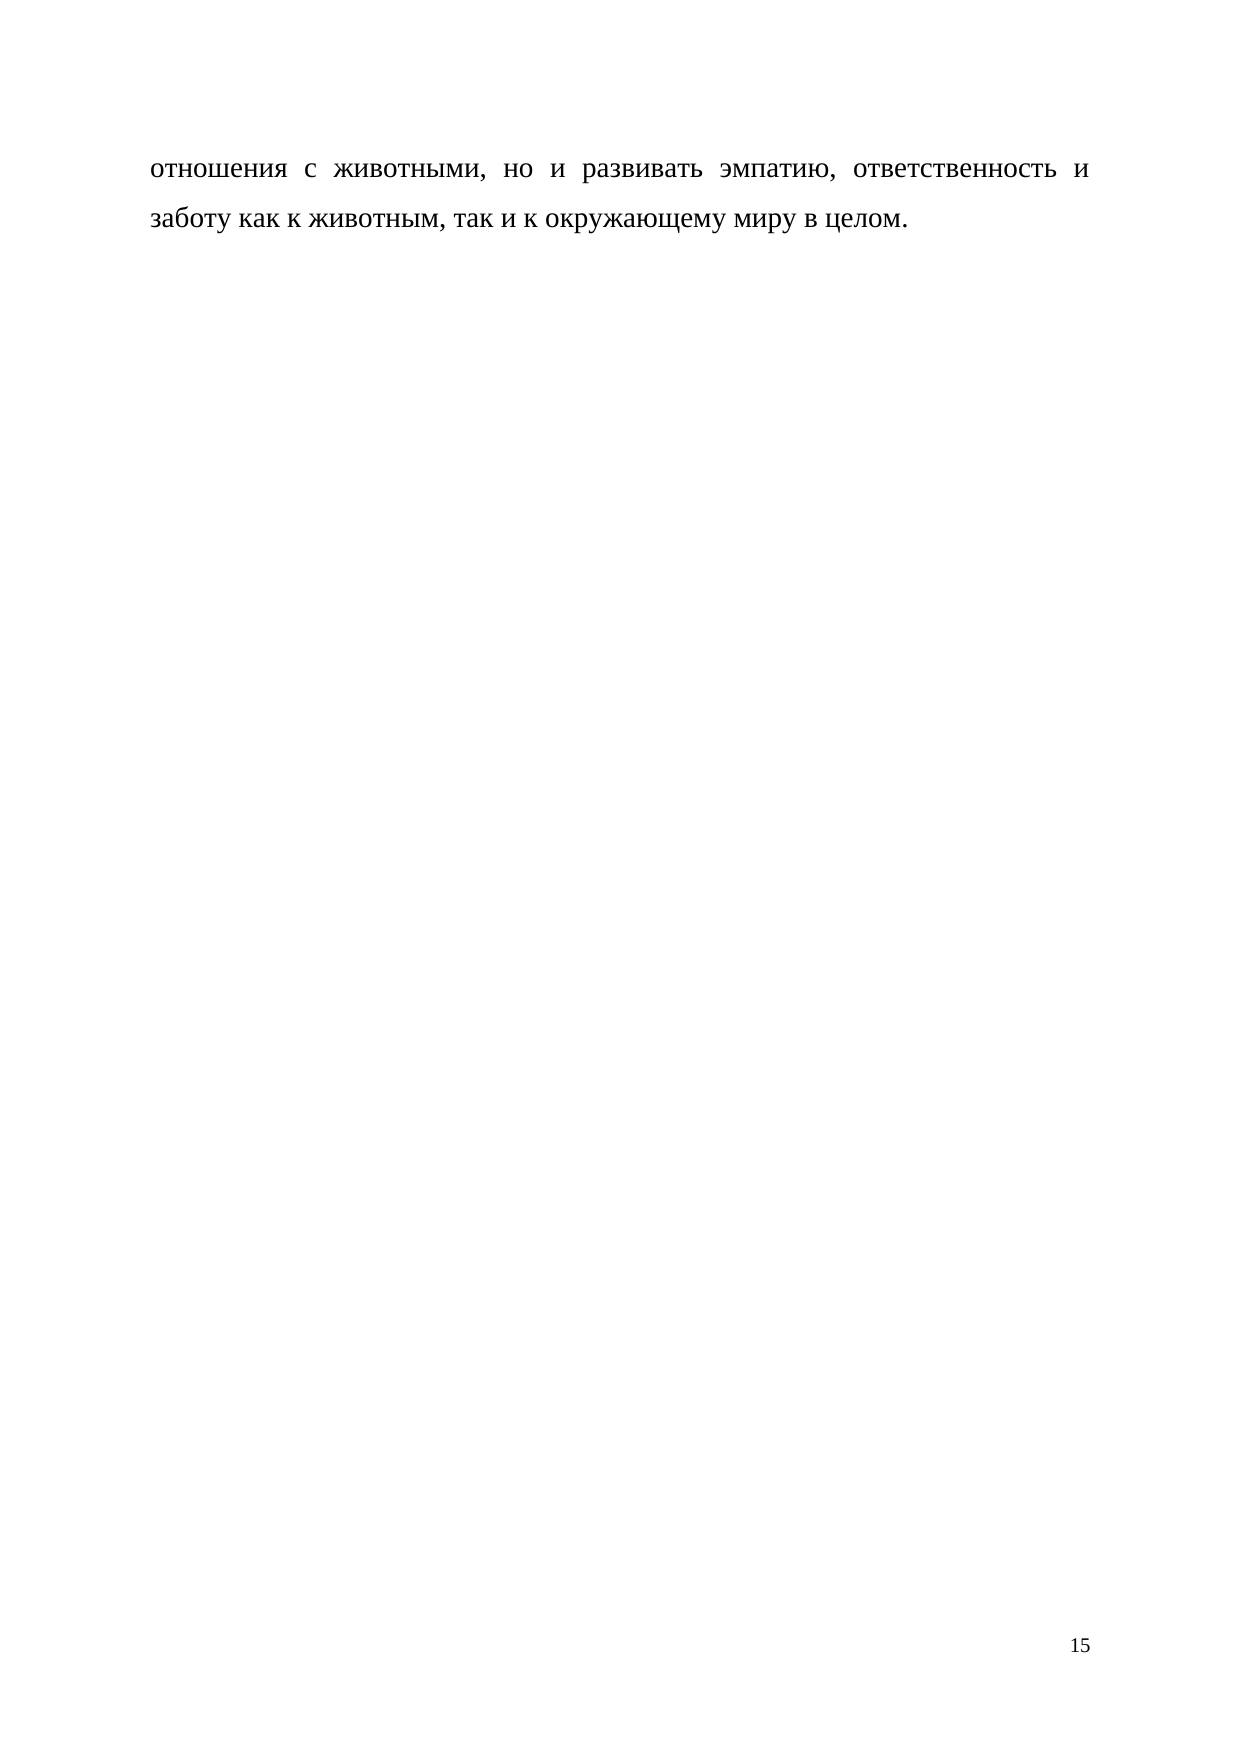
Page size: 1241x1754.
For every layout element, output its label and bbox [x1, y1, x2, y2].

text [150, 150, 1090, 234]
